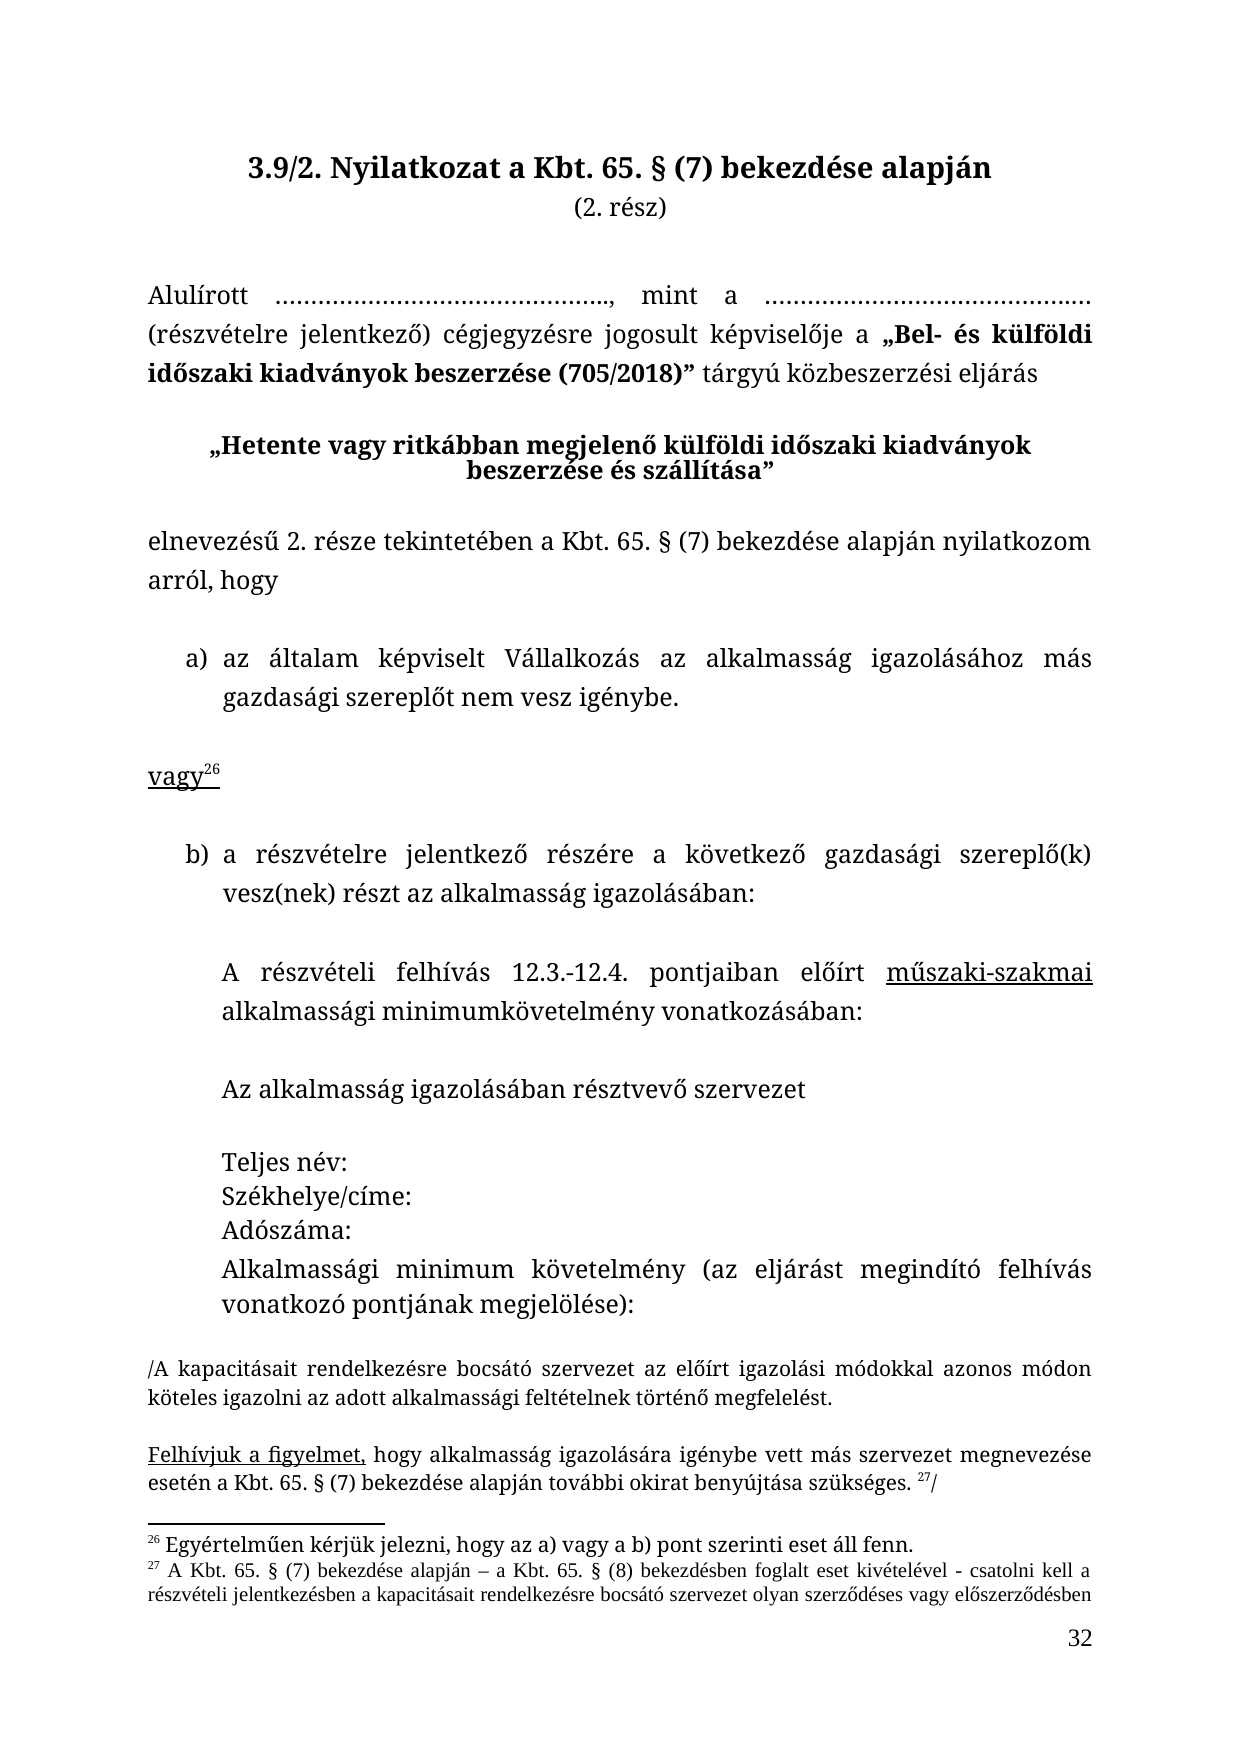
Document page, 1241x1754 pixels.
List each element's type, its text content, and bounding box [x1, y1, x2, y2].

text Az alkalmasság igazolásában résztvevő szervezet [221, 1072, 1093, 1106]
text „Hetente vagy ritkábban megjelenő külföldi időszaki kiadványok beszerzése és szállítása” [148, 434, 1093, 484]
text Székhelye/címe: [221, 1179, 1093, 1213]
list az általam képviselt Vállalkozás az alkalmasság igazolásához más gazdasági szereplőt nem vesz igénybe. [185, 641, 1093, 714]
text 3.9/2. Nyilatkozat a Kbt. 65. § (7) bekezdése alapján (2. rész) [148, 148, 1093, 224]
text elnevezésű 2. része tekintetében a Kbt. 65. § (7) bekezdése alapján nyilatkozom arról, hogy [148, 523, 1093, 597]
text vagy [148, 758, 1093, 792]
text /A kapacitásait rendelkezésre bocsátó szervezet az előírt igazolási módokkal azonos módon köteles igazolni az adott alkalmassági feltételnek történő megfelelést. [148, 1354, 1093, 1411]
text Alulírott ……………………………………….., mint a …………………………………….… (részvételre jelentkező) cégjegyzésre jogosult képviselője a „Bel- és külföldi időszaki kiadványok beszerzése (705/2018)” tárgyú közbeszerzési eljárás [148, 277, 1093, 390]
text Felhívjuk a figyelmet, hogy alkalmasság igazolására igénybe vett más szervezet megnevezése esetén a Kbt. 65. § (7) bekezdése alapján további okirat benyújtása szükséges. / [148, 1440, 1093, 1497]
list a részvételre jelentkező részére a következő gazdasági szereplő(k) vesz(nek) részt az alkalmasság igazolásában: [185, 837, 1093, 910]
text Alkalmassági minimum követelmény (az eljárást megindító felhívás vonatkozó pontjának megjelölése): [221, 1252, 1093, 1320]
text Teljes név: [221, 1145, 1093, 1179]
text Adószáma: [221, 1213, 1093, 1247]
text A részvételi felhívás 12.3.-12.4. pontjaiban előírt műszaki-szakmai alkalmassági minimumkövetelmény vonatkozásában: [221, 954, 1093, 1027]
